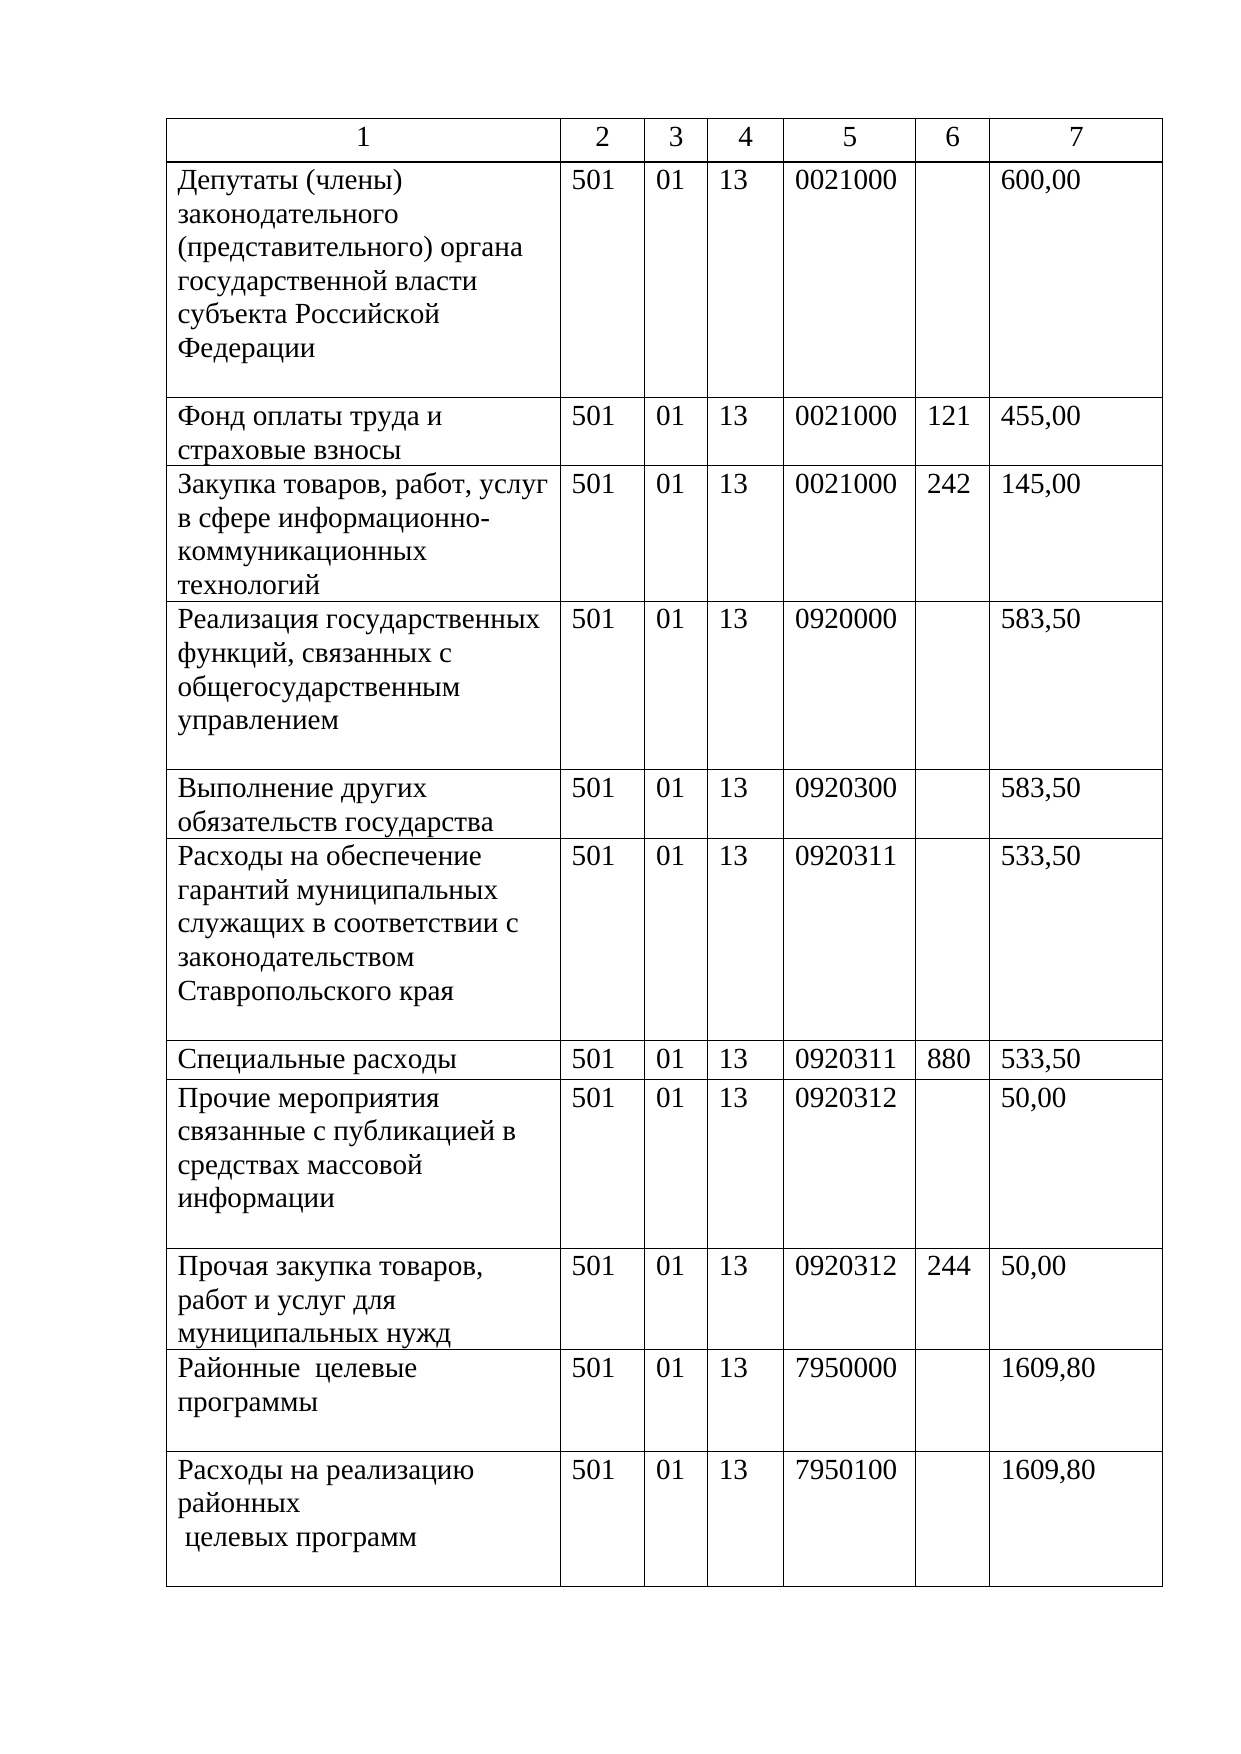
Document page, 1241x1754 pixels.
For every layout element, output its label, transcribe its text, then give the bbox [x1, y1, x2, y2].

table_cell [916, 770, 989, 837]
table_cell 501 [561, 1080, 644, 1247]
table_cell 13 [708, 1249, 783, 1349]
table_cell [916, 163, 989, 397]
table_cell 01 [645, 1041, 707, 1079]
table_cell Фонд оплаты труда и страховые взносы [167, 398, 560, 465]
table_cell 600,00 [990, 163, 1162, 397]
table_cell Закупка товаров, работ, услуг в сфере информационно-коммуникационных технологий [167, 466, 560, 601]
table_cell [916, 1350, 989, 1451]
table_cell 145,00 [990, 466, 1162, 601]
table_cell 501 [561, 770, 644, 837]
table_cell 0021000 [784, 163, 915, 397]
table_cell 0920312 [784, 1080, 915, 1247]
table_cell 01 [645, 770, 707, 837]
table_cell 1 [167, 119, 560, 161]
table_cell 533,50 [990, 1041, 1162, 1079]
table_cell Прочая закупка товаров, работ и услуг для муниципальных нужд [167, 1249, 560, 1349]
table_cell 13 [708, 1080, 783, 1247]
table_cell 121 [916, 398, 989, 465]
table_cell 533,50 [990, 839, 1162, 1040]
table_cell 0920311 [784, 839, 915, 1040]
table_cell 2 [561, 119, 644, 161]
table_cell 583,50 [990, 602, 1162, 769]
table_cell 6 [916, 119, 989, 161]
table_cell 0920311 [784, 1041, 915, 1079]
table_cell 01 [645, 163, 707, 397]
table_cell 501 [561, 602, 644, 769]
table_cell 01 [645, 398, 707, 465]
table_cell Депутаты (члены) законодательного (представительного) органа государственной власти субъекта Российской Федерации [167, 163, 560, 397]
table_cell 13 [708, 398, 783, 465]
table_cell 13 [708, 770, 783, 837]
table_cell Выполнение других обязательств государства [167, 770, 560, 837]
table_cell 455,00 [990, 398, 1162, 465]
table_cell 01 [645, 602, 707, 769]
table_cell [916, 1452, 989, 1586]
table_cell 501 [561, 398, 644, 465]
table_cell 501 [561, 1350, 644, 1451]
table_cell [916, 602, 989, 769]
table_cell [916, 839, 989, 1040]
table_cell 01 [645, 1350, 707, 1451]
table_cell 13 [708, 466, 783, 601]
table_cell Районные целевые программы [167, 1350, 560, 1451]
table_cell 7950000 [784, 1350, 915, 1451]
table_cell 501 [561, 466, 644, 601]
table_cell Реализация государственных функций, связанных с общегосударственным управлением [167, 602, 560, 769]
table_cell Специальные расходы [167, 1041, 560, 1079]
table_cell 01 [645, 1452, 707, 1586]
table_cell 01 [645, 1080, 707, 1247]
table_cell 13 [708, 602, 783, 769]
table_cell 880 [916, 1041, 989, 1079]
table_cell 0920300 [784, 770, 915, 837]
table_cell 501 [561, 1452, 644, 1586]
table_cell 13 [708, 163, 783, 397]
table_cell 13 [708, 1041, 783, 1079]
table_cell 50,00 [990, 1080, 1162, 1247]
table_cell 3 [645, 119, 707, 161]
table_cell 0920312 [784, 1249, 915, 1349]
table_cell 0021000 [784, 466, 915, 601]
table_cell Расходы на обеспечение гарантий муниципальных служащих в соответствии с законодательством Ставропольского края [167, 839, 560, 1040]
table_cell 5 [784, 119, 915, 161]
table_cell Расходы на реализацию районных целевых программ [167, 1452, 560, 1586]
table_cell 0021000 [784, 398, 915, 465]
table_cell 1609,80 [990, 1452, 1162, 1586]
table_cell 7 [990, 119, 1162, 161]
table_cell 13 [708, 1452, 783, 1586]
table_cell 501 [561, 1041, 644, 1079]
table_cell 01 [645, 466, 707, 601]
table_cell 501 [561, 1249, 644, 1349]
table_cell 0920000 [784, 602, 915, 769]
table_cell 01 [645, 839, 707, 1040]
table_cell 501 [561, 839, 644, 1040]
table_cell Прочие мероприятия связанные с публикацией в средствах массовой информации [167, 1080, 560, 1247]
table_cell 13 [708, 839, 783, 1040]
table_cell 01 [645, 1249, 707, 1349]
table_cell 4 [708, 119, 783, 161]
table_cell 13 [708, 1350, 783, 1451]
table_cell 583,50 [990, 770, 1162, 837]
table_cell 1609,80 [990, 1350, 1162, 1451]
table_cell 244 [916, 1249, 989, 1349]
table_cell 7950100 [784, 1452, 915, 1586]
table_cell 50,00 [990, 1249, 1162, 1349]
table_cell 242 [916, 466, 989, 601]
table_cell 501 [561, 163, 644, 397]
table_cell [916, 1080, 989, 1247]
